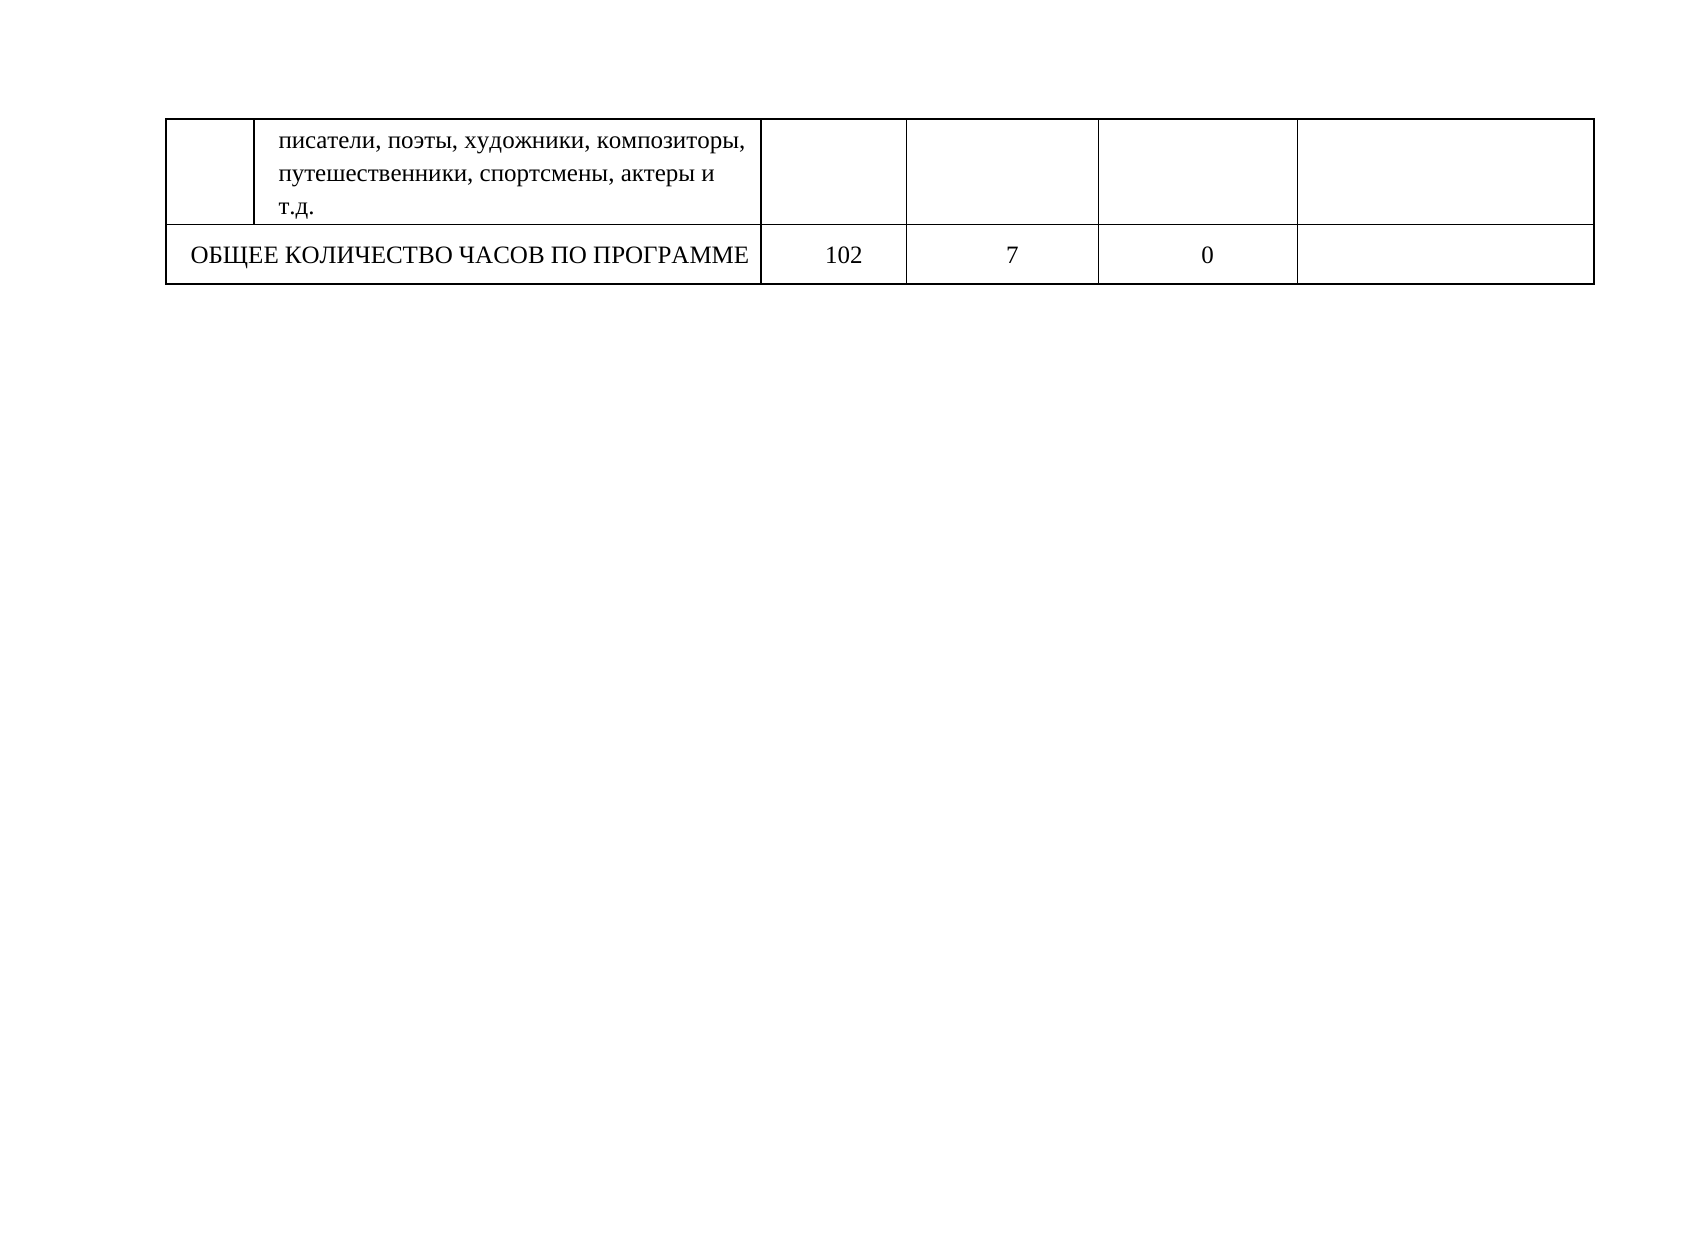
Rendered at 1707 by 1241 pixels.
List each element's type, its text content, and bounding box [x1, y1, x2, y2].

table_cell 0 [1099, 225, 1297, 283]
table_cell [1099, 120, 1297, 223]
table_cell 12 [167, 120, 253, 223]
table_cell ОБЩЕЕ КОЛИЧЕСТВО ЧАСОВ ПО ПРОГРАММЕ [167, 225, 760, 283]
table_cell 7 [907, 225, 1098, 283]
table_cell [255, 120, 760, 223]
table_cell 7 [762, 120, 906, 223]
table_cell 1 [907, 120, 1098, 223]
table_cell [1298, 225, 1593, 283]
table_cell 102 [762, 225, 906, 283]
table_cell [1298, 120, 1593, 223]
